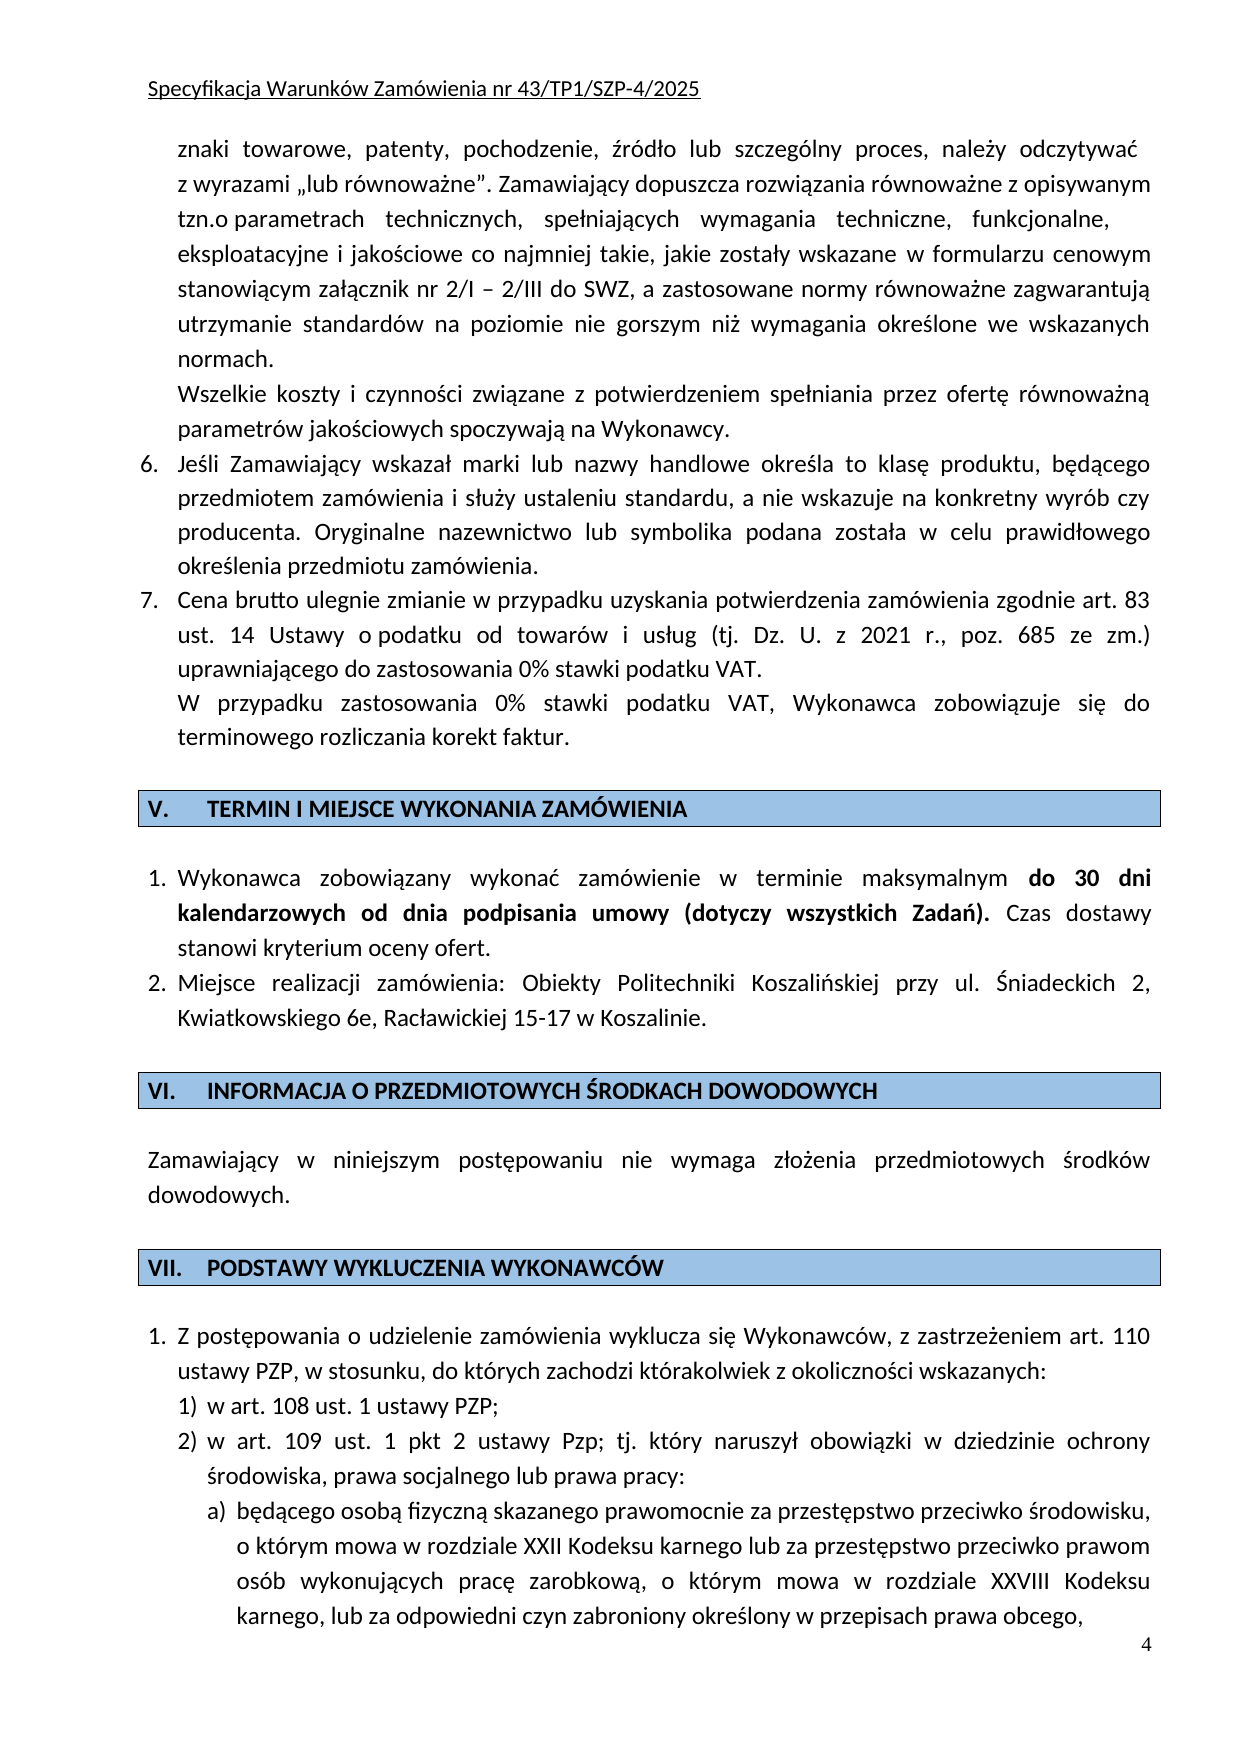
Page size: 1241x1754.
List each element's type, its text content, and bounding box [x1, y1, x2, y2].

list Z postępowania o udzielenie zamówienia wyklucza się Wykonawców, z zastrzeżeniem art. 110 ustawy PZP, w stosunku, do których zachodzi którakolwiek z okoliczności wskazanych: [148, 1320, 1152, 1385]
subtitle INFORMACJA O PRZEDMIOTOWYCH ŚRODKACH DOWODOWYCH [139, 1073, 1160, 1108]
list w art. 109 ust. 1 pkt 2 ustawy Pzp; tj. który naruszył obowiązki w dziedzinie ochrony środowiska, prawa socjalnego lub prawa pracy: [177, 1425, 1152, 1490]
list Wykonawca zobowiązany wykonać zamówienie w terminie maksymalnym do 30 dni kalendarzowych od dnia podpisania umowy (dotyczy wszystkich Zadań). Czas dostawy stanowi kryterium oceny ofert. [148, 862, 1152, 963]
text W przypadku zastosowania 0% stawki podatku VAT, Wykonawca zobowiązuje się do terminowego rozliczania korekt faktur. [177, 687, 1152, 752]
list będącego osobą fizyczną skazanego prawomocnie za przestępstwo przeciwko środowisku, o którym mowa w rozdziale XXII Kodeksu karnego lub za przestępstwo przeciwko prawom osób wykonujących pracę zarobkową, o którym mowa w rozdziale XXVIII Kodeksu karnego, lub za odpowiedni czyn zabroniony określony w przepisach prawa obcego, [207, 1495, 1152, 1630]
subtitle TERMIN I MIEJSCE WYKONANIA ZAMÓWIENIA [139, 791, 1160, 826]
subtitle PODSTAWY WYKLUCZENIA WYKONAWCÓW [139, 1250, 1160, 1285]
list w art. 108 ust. 1 ustawy PZP; [177, 1390, 1152, 1420]
list Cena brutto ulegnie zmianie w przypadku uzyskania potwierdzenia zamówienia zgodnie art. 83 ust. 14 Ustawy o podatku od towarów i usług (tj. Dz. U. z 2021 r., poz. 685 ze zm.) uprawniającego do zastosowania 0% stawki podatku VAT. [140, 584, 1152, 683]
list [140, 133, 1152, 373]
list Miejsce realizacji zamówienia: Obiekty Politechniki Koszalińskiej przy ul. Śniadeckich 2, Kwiatkowskiego 6e, Racławickiej 15-17 w Koszalinie. [148, 967, 1152, 1033]
list Jeśli Zamawiający wskazał marki lub nazwy handlowe określa to klasę produktu, będącego przedmiotem zamówienia i służy ustaleniu standardu, a nie wskazuje na konkretny wyrób czy producenta. Oryginalne nazewnictwo lub symbolika podana została w celu prawidłowego określenia przedmiotu zamówienia. [140, 448, 1152, 581]
list Wszelkie koszty i czynności związane z potwierdzeniem spełniania przez ofertę równoważną parametrów jakościowych spoczywają na Wykonawcy. [177, 378, 1152, 443]
text Zamawiający w niniejszym postępowaniu nie wymaga złożenia przedmiotowych środków dowodowych. [148, 1144, 1152, 1209]
